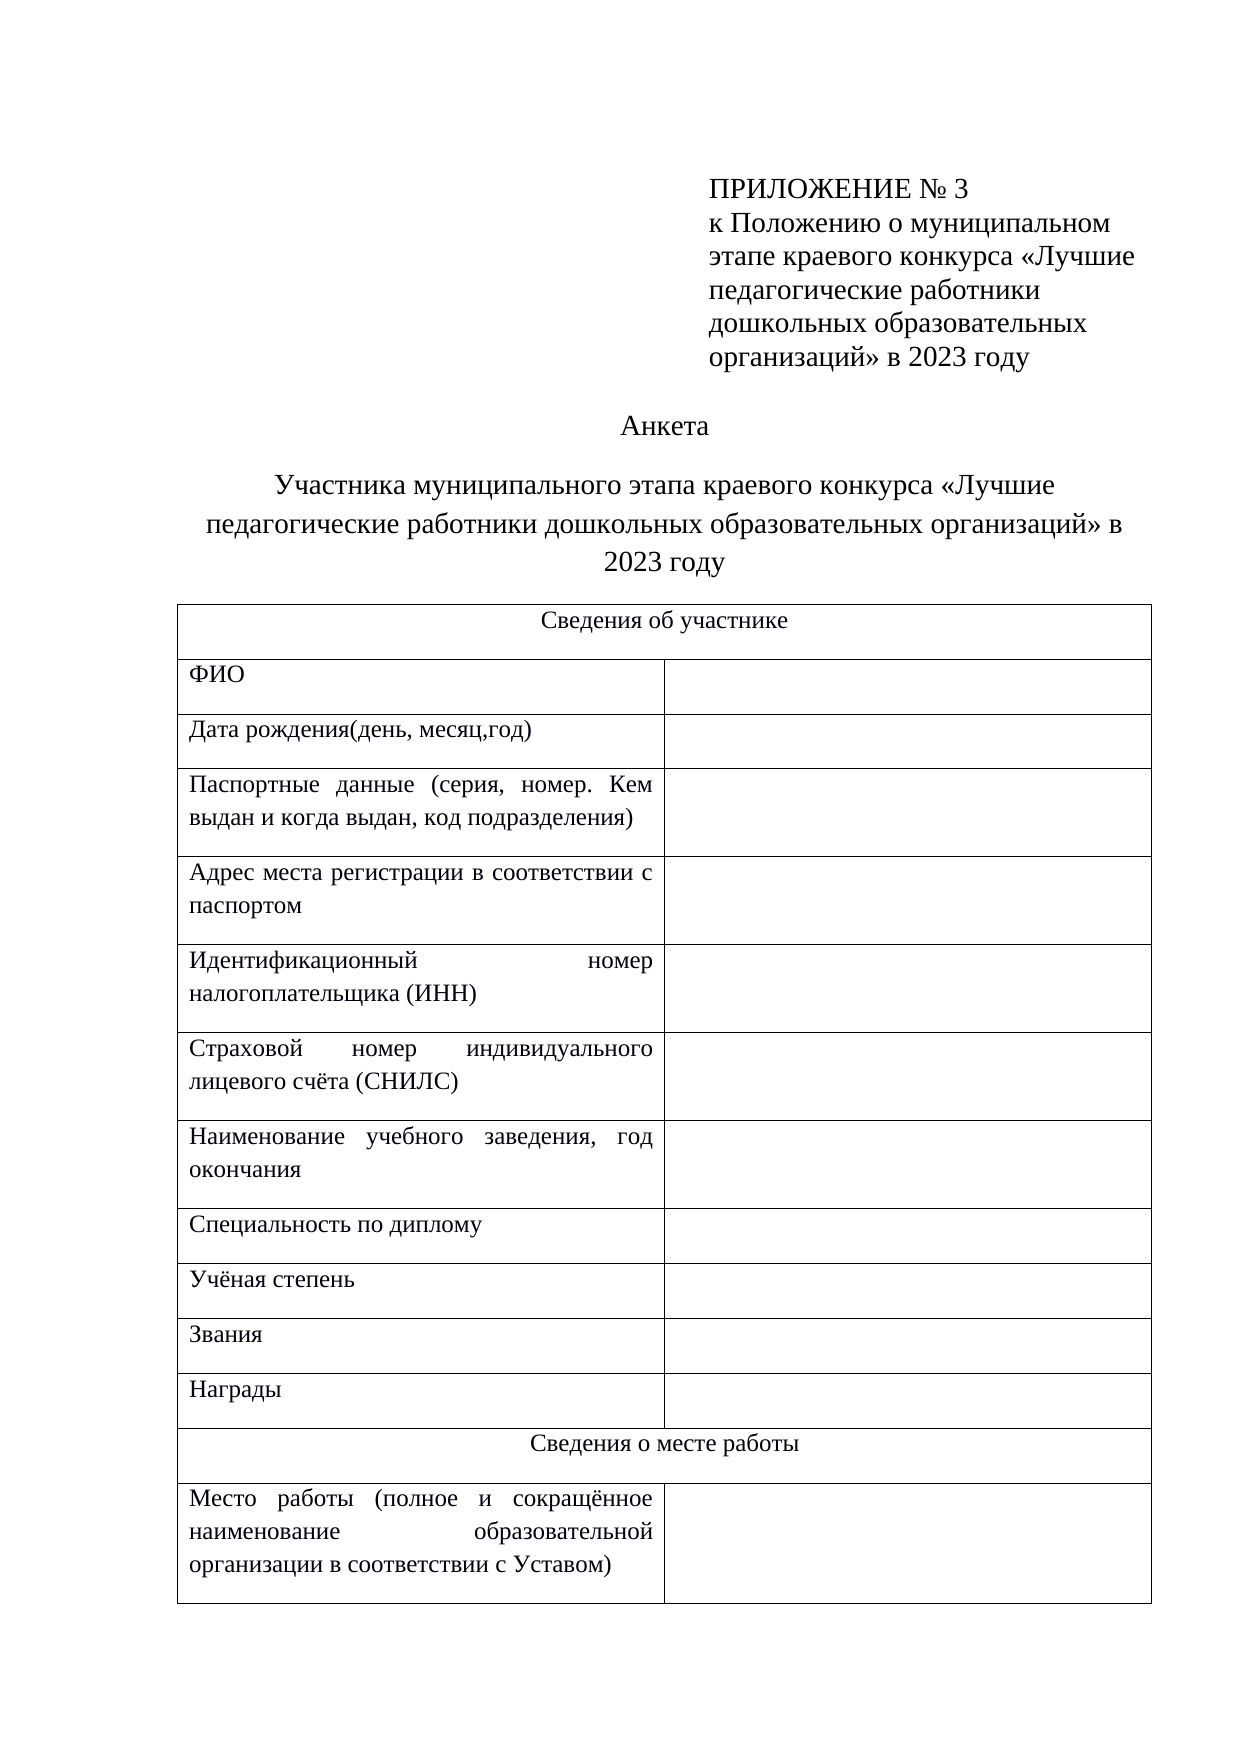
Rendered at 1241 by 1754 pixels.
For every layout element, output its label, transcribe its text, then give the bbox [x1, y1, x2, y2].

table_cell [665, 660, 1151, 713]
table_cell [665, 1264, 1151, 1318]
table_cell Место работы (полное и сокращённое наименование образовательной организации в соответствии с Уставом) [178, 1484, 664, 1603]
table_cell Наименование учебного заведения, год окончания [178, 1121, 664, 1208]
table_cell [665, 945, 1151, 1032]
table_cell [665, 1319, 1151, 1373]
table_cell Сведения о месте работы [178, 1429, 1151, 1482]
table_cell Награды [178, 1374, 664, 1427]
text Участника муниципального этапа краевого конкурса «Лучшие педагогические работники дошкольных образовательных организаций» в 2023 году [177, 467, 1152, 578]
table_cell Дата рождения(день, месяц,год) [178, 715, 664, 768]
table_cell Идентификационный номер налогоплательщика (ИНН) [178, 945, 664, 1032]
text Анкета [177, 408, 1152, 441]
table_cell [665, 857, 1151, 944]
table_cell Учёная степень [178, 1264, 664, 1318]
table_cell ФИО [178, 660, 664, 713]
table_header Сведения об участнике [178, 605, 1151, 658]
text к Положению о муниципальном этапе краевого конкурса «Лучшие педагогические работники дошкольных образовательных организаций» в 2023 году [709, 205, 1152, 372]
text ПРИЛОЖЕНИЕ № 3 [709, 171, 1152, 205]
table_cell Звания [178, 1319, 664, 1373]
table_cell Паспортные данные (серия, номер. Кем выдан и когда выдан, код подразделения) [178, 769, 664, 856]
table_cell Адрес места регистрации в соответствии с паспортом [178, 857, 664, 944]
table_cell [665, 769, 1151, 856]
table_cell [665, 1209, 1151, 1263]
table_cell [665, 1033, 1151, 1120]
table_cell [665, 1121, 1151, 1208]
table_cell Страховой номер индивидуального лицевого счёта (СНИЛС) [178, 1033, 664, 1120]
table_cell [665, 1374, 1151, 1427]
table_cell Специальность по диплому [178, 1209, 664, 1263]
table_cell [665, 1484, 1151, 1603]
table_cell [665, 715, 1151, 768]
